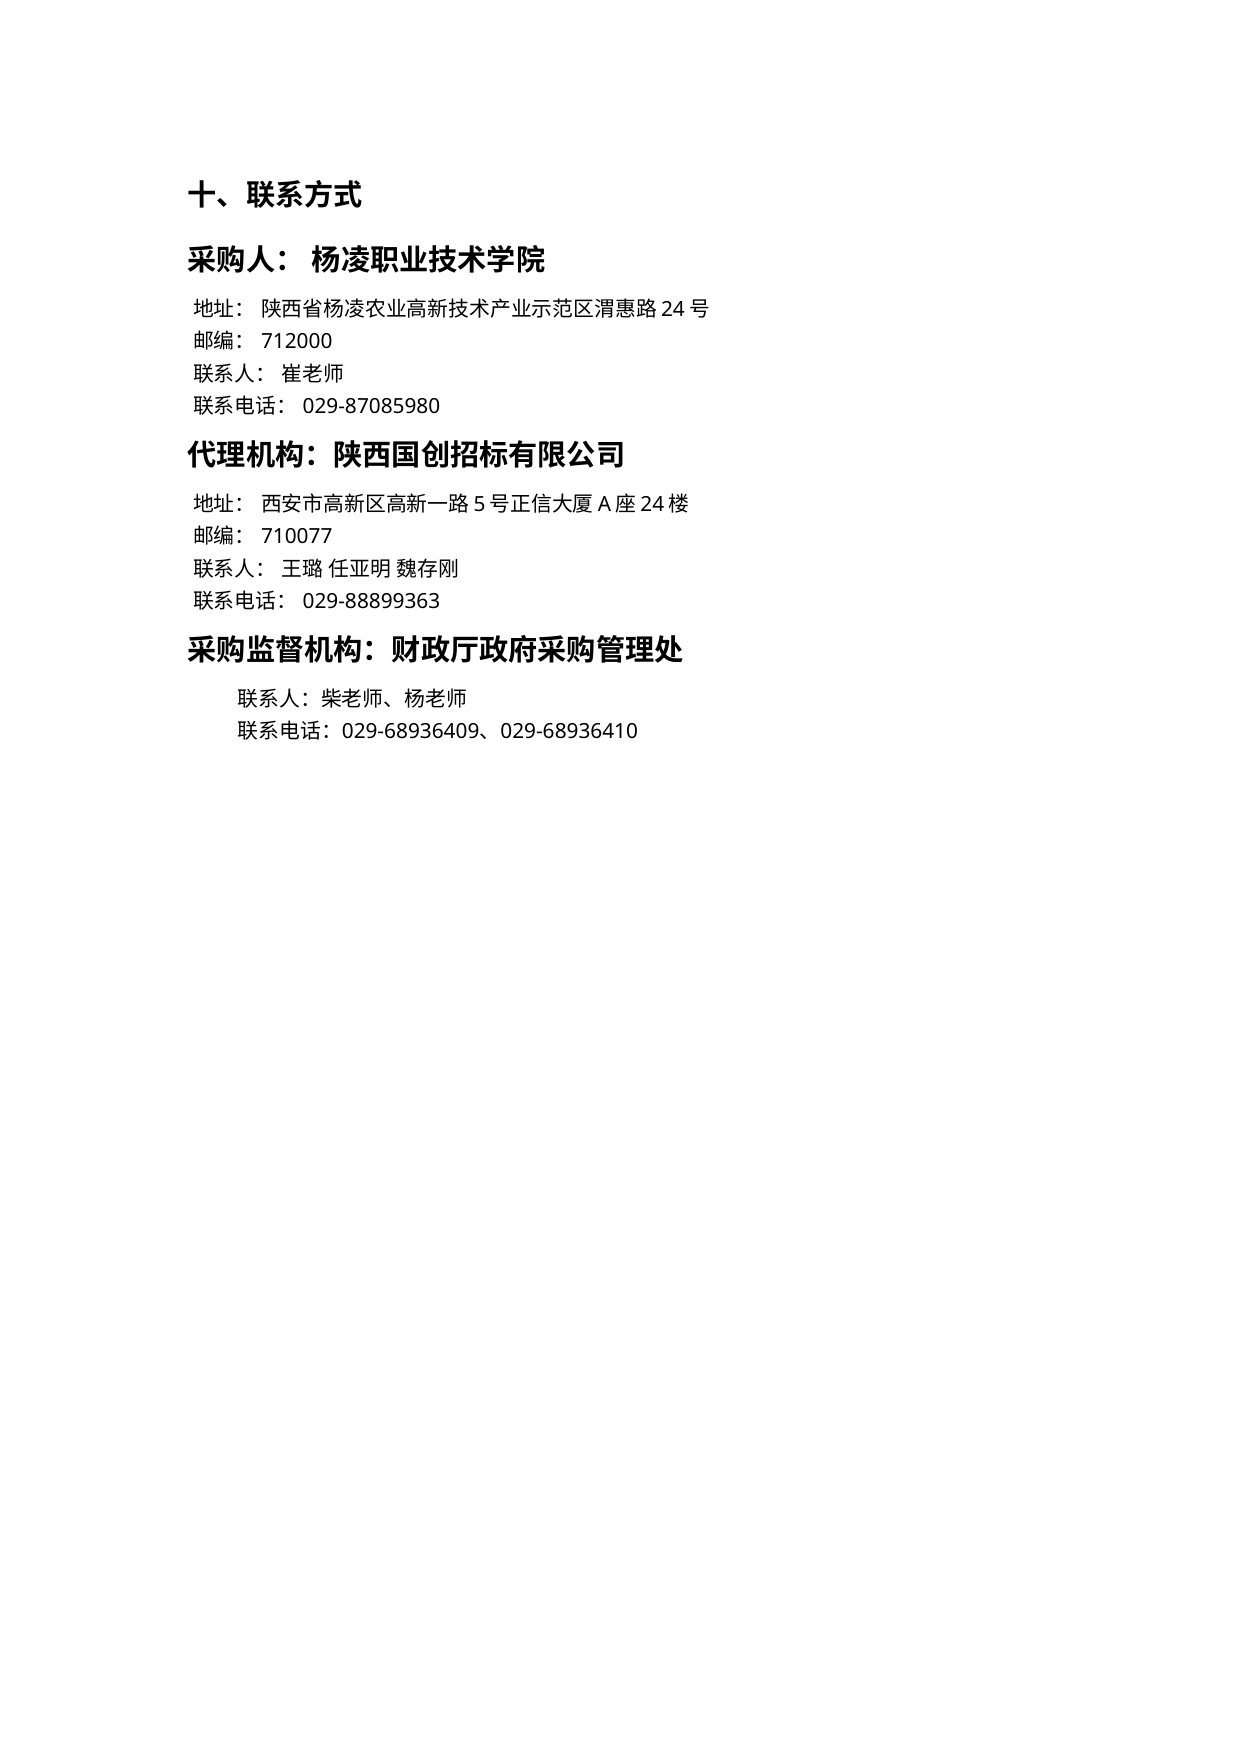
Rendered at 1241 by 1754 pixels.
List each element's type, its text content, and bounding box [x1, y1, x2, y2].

text 邮编： 712000 [187, 324, 1053, 357]
text 采购监督机构：财政厅政府采购管理处 [187, 617, 1053, 682]
text 代理机构：陕西国创招标有限公司 [187, 422, 1053, 487]
text 联系电话： 029-87085980 [187, 389, 1053, 422]
text 十、联系方式 [187, 162, 1053, 227]
text 联系人：柴老师、杨老师 [187, 682, 1053, 714]
text 联系电话： 029-88899363 [187, 584, 1053, 617]
text 联系人： 崔老师 [187, 357, 1053, 389]
text 地址： 陕西省杨凌农业高新技术产业示范区渭惠路24号 [187, 292, 1053, 324]
text 邮编： 710077 [187, 519, 1053, 552]
text 联系电话：029-68936409、029-68936410 [187, 714, 1053, 747]
text 地址： 西安市高新区高新一路5号正信大厦A座24楼 [187, 487, 1053, 519]
text 采购人： 杨凌职业技术学院 [187, 227, 1053, 292]
text 联系人： 王璐 任亚明 魏存刚 [187, 552, 1053, 584]
